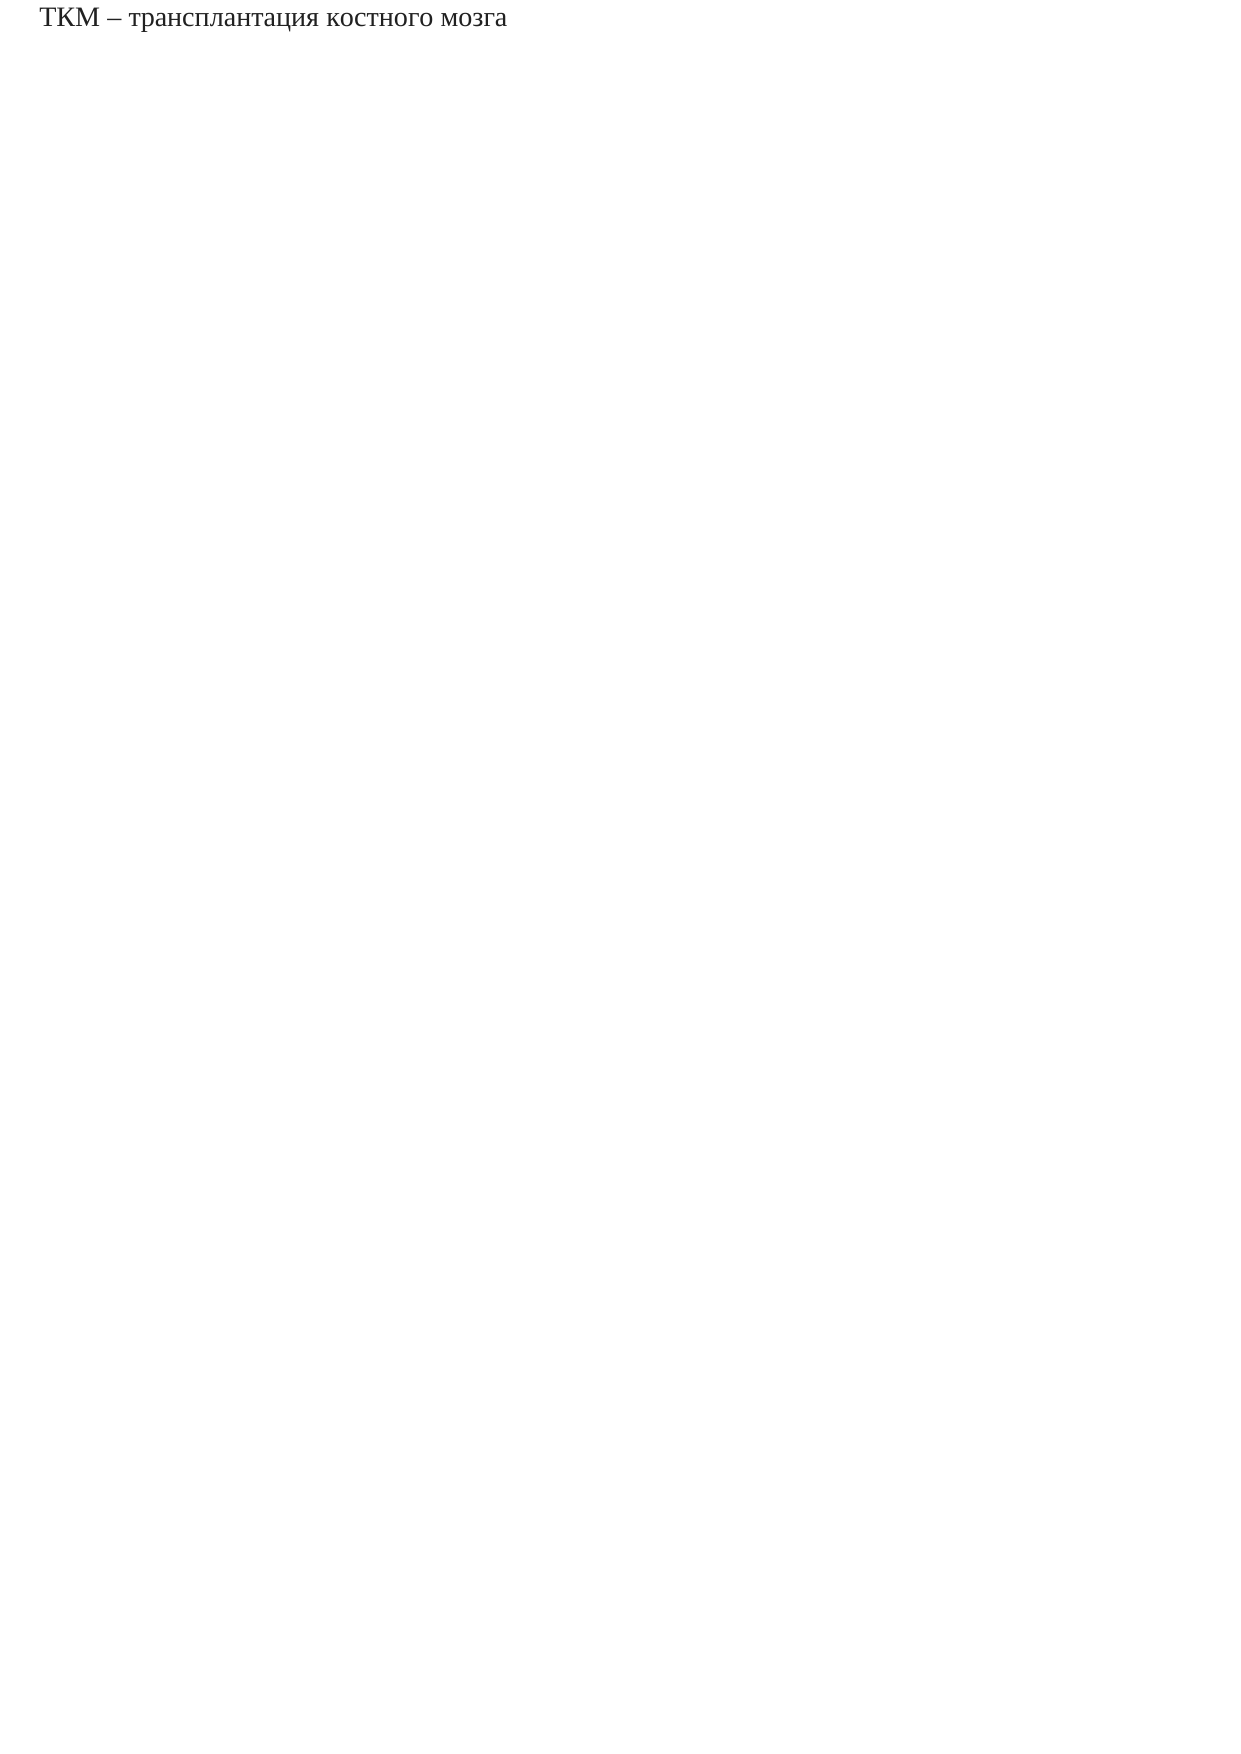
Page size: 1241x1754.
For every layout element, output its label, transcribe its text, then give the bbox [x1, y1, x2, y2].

text ТКМ – трансплантация костного мозга [39, 0, 1213, 32]
